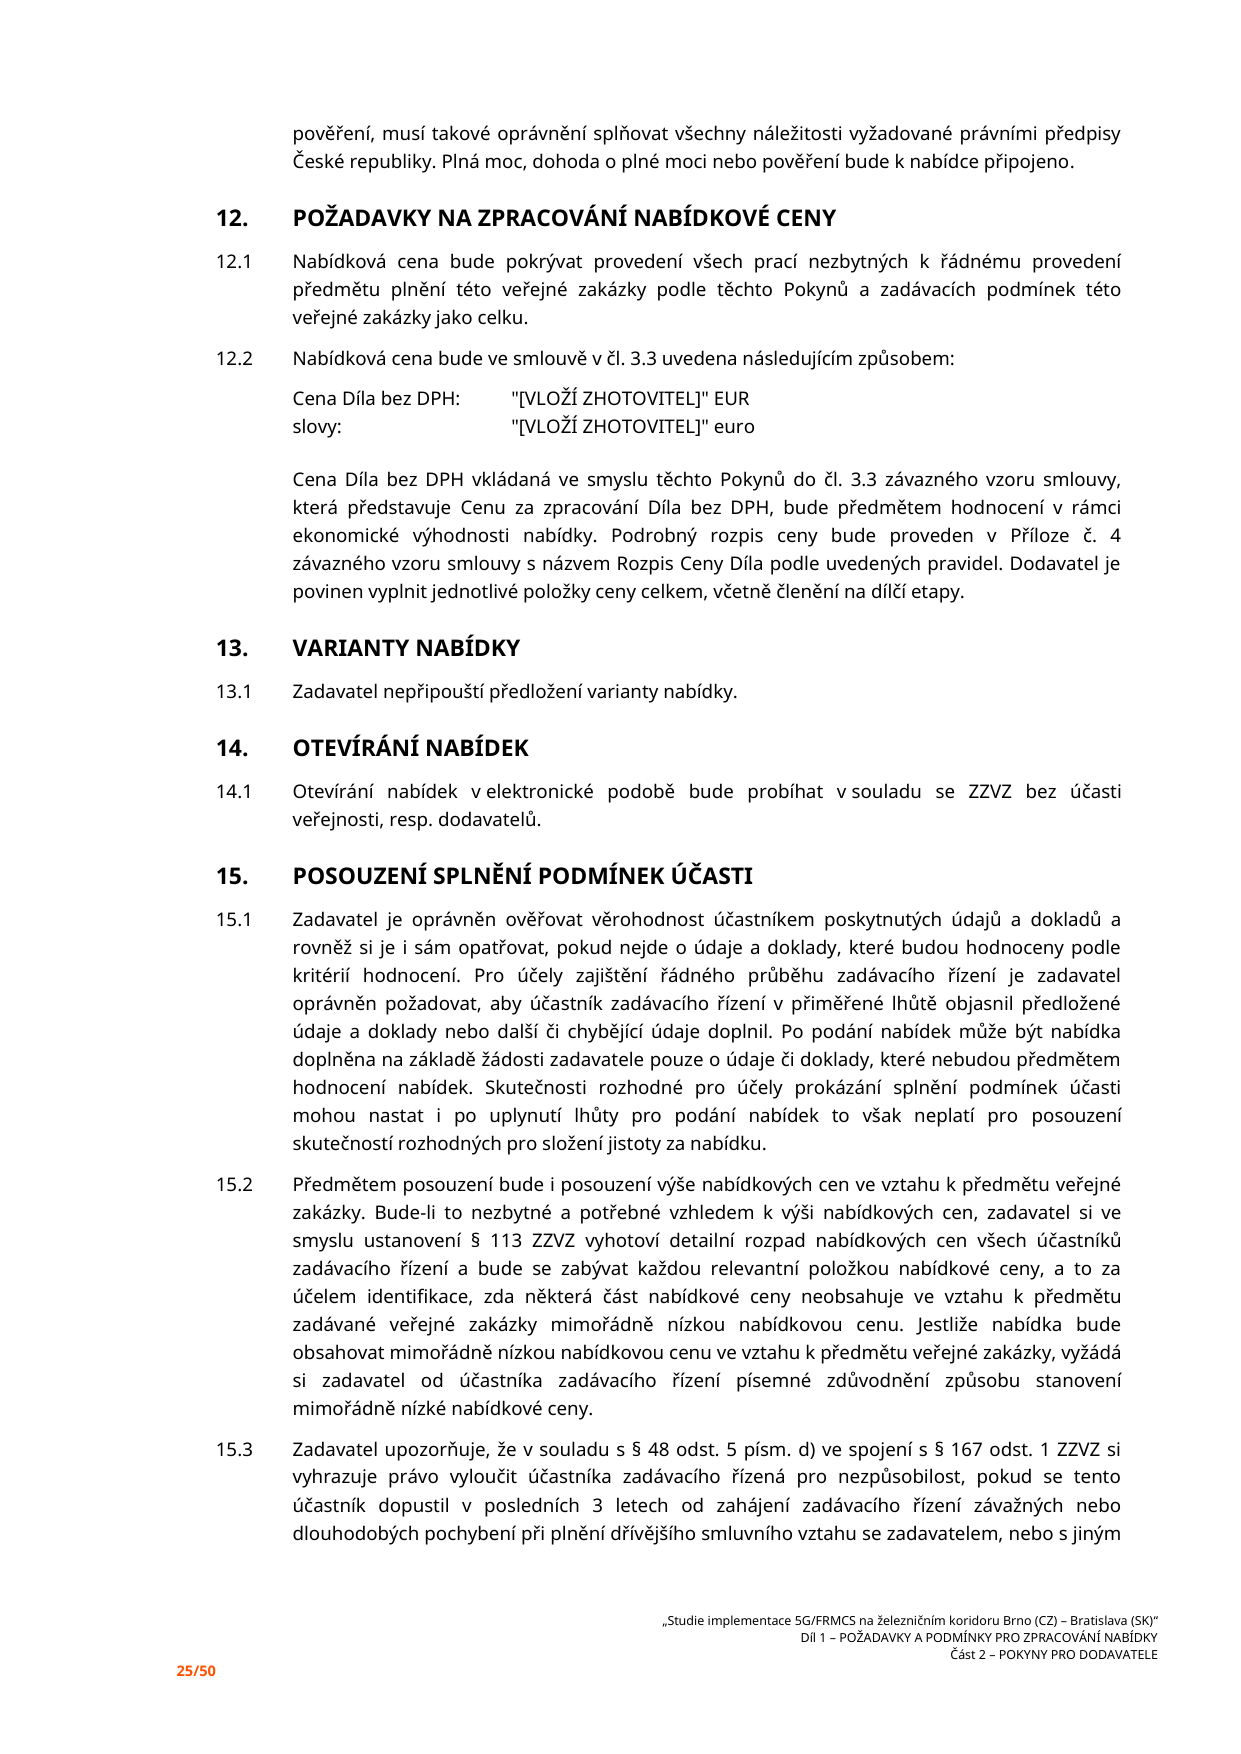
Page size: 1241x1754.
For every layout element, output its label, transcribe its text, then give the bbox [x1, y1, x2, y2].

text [216, 121, 1122, 174]
text Zadavatel nepřipouští předložení varianty nabídky. [216, 679, 1122, 704]
text Otevírání nabídek v elektronické podobě bude probíhat v souladu se ZZVZ bez účasti veřejnosti, resp. dodavatelů. [216, 778, 1122, 832]
text VARIANTY NABÍDKY [216, 632, 1122, 663]
text Nabídková cena bude ve smlouvě v čl. 3.3 uvedena následujícím způsobem: [216, 345, 1122, 371]
text POŽADAVKY NA ZPRACOVÁNÍ NABÍDKOVÉ CENY [216, 202, 1122, 233]
text POSOUZENÍ SPLNĚNÍ PODMÍNEK ÚČASTI [216, 859, 1122, 891]
list Cena Díla bez DPH vkládaná ve smyslu těchto Pokynů do čl. 3.3 závazného vzoru smlouvy, která představuje Cenu za zpracování Díla bez DPH, bude předmětem hodnocení v rámci ekonomické výhodnosti nabídky. Podrobný rozpis ceny bude proveden v Příloze č. 4 závazného vzoru smlouvy s názvem Rozpis Ceny Díla podle uvedených pravidel. Dodavatel je povinen vyplnit jednotlivé položky ceny celkem, včetně členění na dílčí etapy. [292, 467, 1122, 604]
text Nabídková cena bude pokrývat provedení všech prací nezbytných k řádnému provedení předmětu plnění této veřejné zakázky podle těchto Pokynů a zadávacích podmínek této veřejné zakázky jako celku. [216, 248, 1122, 330]
text Zadavatel je oprávněn ověřovat věrohodnost účastníkem poskytnutých údajů a dokladů a rovněž si je i sám opatřovat, pokud nejde o údaje a doklady, které budou hodnoceny podle kritérií hodnocení. Pro účely zajištění řádného průběhu zadávacího řízení je zadavatel oprávněn požadovat, aby účastník zadávacího řízení v přiměřené lhůtě objasnil předložené údaje a doklady nebo další či chybějící údaje doplnil. Po podání nabídek může být nabídka doplněna na základě žádosti zadavatele pouze o údaje či doklady, které nebudou předmětem hodnocení nabídek. Skutečnosti rozhodné pro účely prokázání splnění podmínek účasti mohou nastat i po uplynutí lhůty pro podání nabídek to však neplatí pro posouzení skutečností rozhodných pro složení jistoty za nabídku. [216, 906, 1122, 1156]
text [216, 1436, 1122, 1545]
list slovy: "[VLOŽÍ ZHOTOVITEL]" euro [292, 414, 1122, 439]
text Předmětem posouzení bude i posouzení výše nabídkových cen ve vztahu k předmětu veřejné zakázky. Bude-li to nezbytné a potřebné vzhledem k výši nabídkových cen, zadavatel si ve smyslu ustanovení § 113 ZZVZ vyhotoví detailní rozpad nabídkových cen všech účastníků zadávacího řízení a bude se zabývat každou relevantní položkou nabídkové ceny, a to za účelem identifikace, zda některá část nabídkové ceny neobsahuje ve vztahu k předmětu zadávané veřejné zakázky mimořádně nízkou nabídkovou cenu. Jestliže nabídka bude obsahovat mimořádně nízkou nabídkovou cenu ve vztahu k předmětu veřejné zakázky, vyžádá si zadavatel od účastníka zadávacího řízení písemné zdůvodnění způsobu stanovení mimořádně nízké nabídkové ceny. [216, 1171, 1122, 1421]
text OTEVÍRÁNÍ NABÍDEK [216, 732, 1122, 763]
list Cena Díla bez DPH: "[VLOŽÍ ZHOTOVITEL]" EUR [292, 386, 1122, 411]
